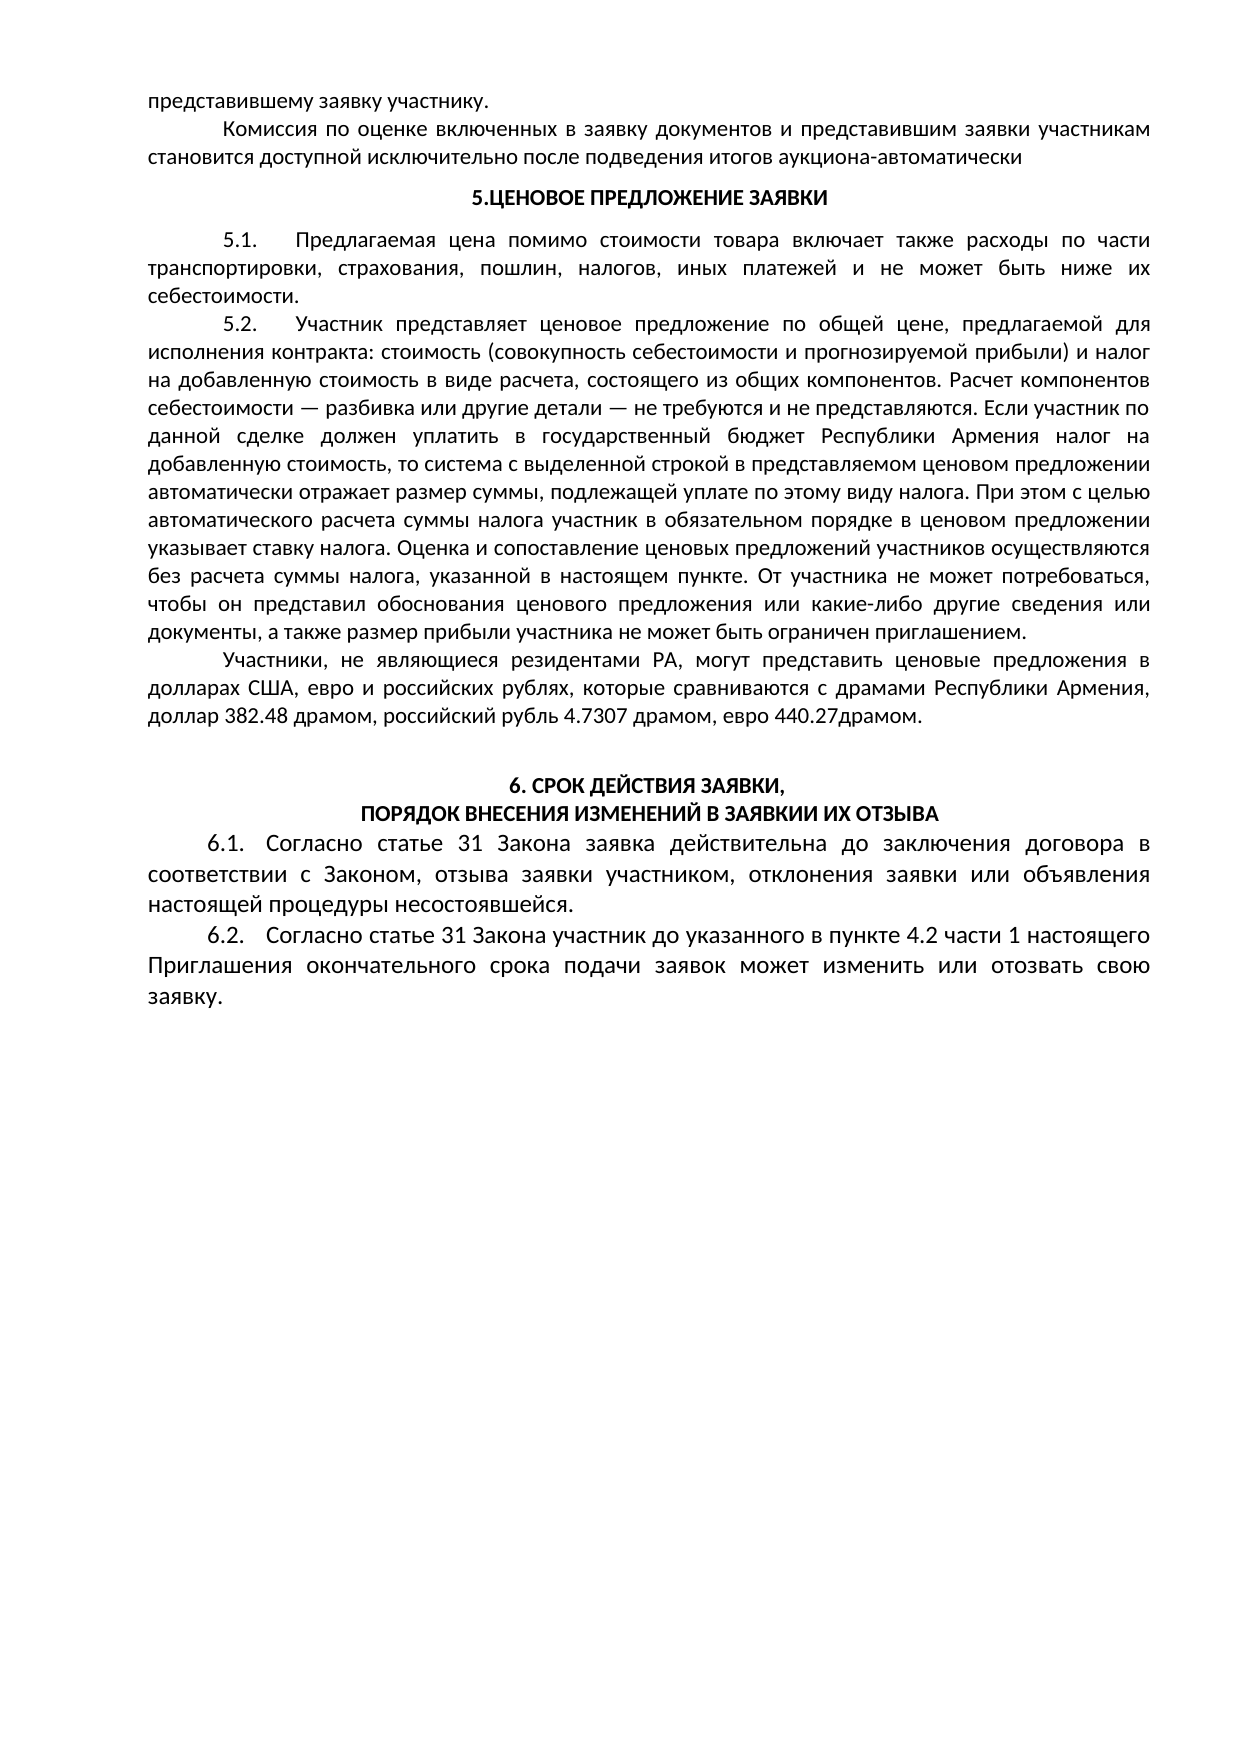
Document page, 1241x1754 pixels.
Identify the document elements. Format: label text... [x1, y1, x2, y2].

text 6. СРОК ДЕЙСТВИЯ ЗАЯВКИ, ПОРЯДОК ВНЕСЕНИЯ ИЗМЕНЕНИЙ В ЗАЯВКИИ ИХ ОТЗЫВА [207, 771, 1093, 827]
text 5.2. Участник представляет ценовое предложение по общей цене, предлагаемой для исполнения контракта: стоимость (совокупность себестоимости и прогнозируемой прибыли) и налог на добавленную стоимость в виде расчета, состоящего из общих компонентов. Расчет компонентов себестоимости — разбивка или другие детали — не требуются и не представляются. Если участник по данной сделке должен уплатить в государственный бюджет Республики Армения налог на добавленную стоимость, то система с выделенной строкой в представляемом ценовом предложении автоматически отражает размер суммы, подлежащей уплате по этому виду налога. При этом с целью автоматического расчета суммы налога участник в обязательном порядке в ценовом предложении указывает ставку налога. Оценка и сопоставление ценовых предложений участников осуществляются без расчета суммы налога, указанной в настоящем пункте. От участника не может потребоваться, чтобы он представил обоснования ценового предложения или какие-либо другие сведения или документы, а также размер прибыли участника не может быть ограничен приглашением. [148, 309, 1152, 645]
text Участники, не являющиеся резидентами РА, могут представить ценовые предложения в долларах США, евро и российских рублях, которые сравниваются с драмами Республики Армения, доллар 382.48 драмом, российский рубль 4.7307 драмом, евро 440.27драмом. [148, 645, 1152, 729]
text 5.ЦЕНОВОЕ ПРЕДЛОЖЕНИЕ ЗАЯВКИ [148, 183, 1152, 211]
text 6.2. Согласно статье 31 Закона участник до указанного в пункте 4.2 части 1 настоящего Приглашения окончательного срока подачи заявок может изменить или отозвать свою заявку. [148, 919, 1152, 1011]
text 6.1. Согласно статье 31 Закона заявка действительна до заключения договора в соответствии с Законом, отзыва заявки участником, отклонения заявки или объявления настоящей процедуры несостоявшейся. [148, 827, 1152, 919]
text Комиссия по оценке включенных в заявку документов и представившим заявки участникам становится доступной исключительно после подведения итогов аукциона-автоматически [148, 114, 1152, 171]
text 5.1. Предлагаемая цена помимо стоимости товара включает также расходы по части транспортировки, страхования, пошлин, налогов, иных платежей и не может быть ниже их себестоимости. [148, 225, 1152, 309]
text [148, 86, 1152, 114]
